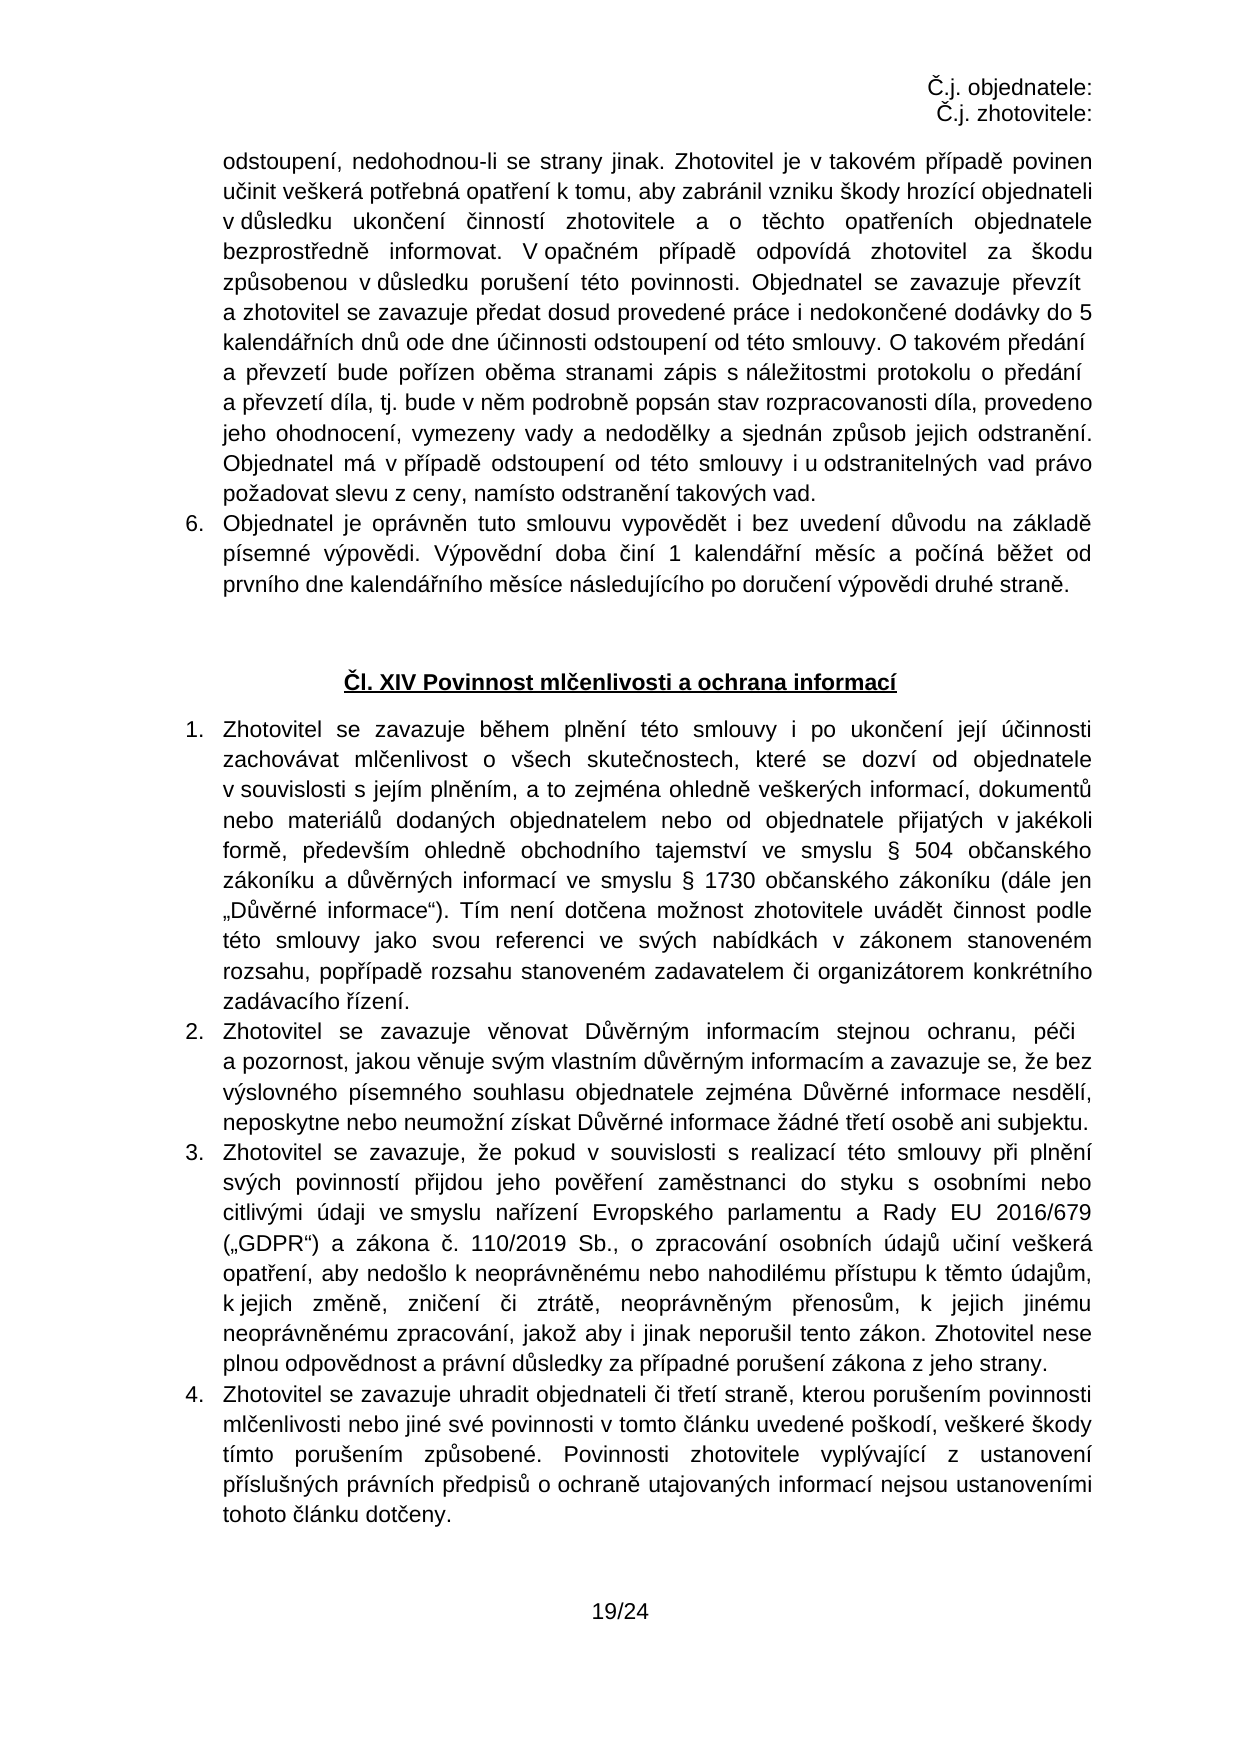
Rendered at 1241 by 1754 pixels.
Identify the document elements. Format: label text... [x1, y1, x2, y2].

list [185, 148, 1093, 506]
list Objednatel je oprávněn tuto smlouvu vypovědět i bez uvedení důvodu na základě písemné výpovědi. Výpovědní doba činí 1 kalendářní měsíc a počíná běžet od prvního dne kalendářního měsíce následujícího po doručení výpovědi druhé straně. [185, 510, 1093, 597]
list Zhotovitel se zavazuje během plnění této smlouvy i po ukončení její účinnosti zachovávat mlčenlivost o všech skutečnostech, které se dozví od objednatele v souvislosti s jejím plněním, a to zejména ohledně veškerých informací, dokumentů nebo materiálů dodaných objednatelem nebo od objednatele přijatých v jakékoli formě, především ohledně obchodního tajemství ve smyslu § 504 občanského zákoníku a důvěrných informací ve smyslu § 1730 občanského zákoníku (dále jen „Důvěrné informace“). Tím není dotčena možnost zhotovitele uvádět činnost podle této smlouvy jako svou referenci ve svých nabídkách v zákonem stanoveném rozsahu, popřípadě rozsahu stanoveném zadavatelem či organizátorem konkrétního zadávacího řízení. [185, 716, 1093, 1014]
list Zhotovitel se zavazuje uhradit objednateli či třetí straně, kterou porušením povinnosti mlčenlivosti nebo jiné své povinnosti v tomto článku uvedené poškodí, veškeré škody tímto porušením způsobené. Povinnosti zhotovitele vyplývající z ustanovení příslušných právních předpisů o ochraně utajovaných informací nejsou ustanoveními tohoto článku dotčeny. [185, 1381, 1093, 1528]
text Čl. XIV Povinnost mlčenlivosti a ochrana informací [148, 669, 1093, 695]
list Zhotovitel se zavazuje věnovat Důvěrným informacím stejnou ochranu, péči a pozornost, jakou věnuje svým vlastním důvěrným informacím a zavazuje se, že bez výslovného písemného souhlasu objednatele zejména Důvěrné informace nesdělí, neposkytne nebo neumožní získat Důvěrné informace žádné třetí osobě ani subjektu. [185, 1018, 1093, 1135]
list Zhotovitel se zavazuje, že pokud v souvislosti s realizací této smlouvy při plnění svých povinností přijdou jeho pověření zaměstnanci do styku s osobními nebo citlivými údaji ve smyslu nařízení Evropského parlamentu a Rady EU 2016/679 („GDPR“) a zákona č. 110/2019 Sb., o zpracování osobních údajů učiní veškerá opatření, aby nedošlo k neoprávněnému nebo nahodilému přístupu k těmto údajům, k jejich změně, zničení či ztrátě, neoprávněným přenosům, k jejich jinému neoprávněnému zpracování, jakož aby i jinak neporušil tento zákon. Zhotovitel nese plnou odpovědnost a právní důsledky za případné porušení zákona z jeho strany. [185, 1139, 1093, 1377]
